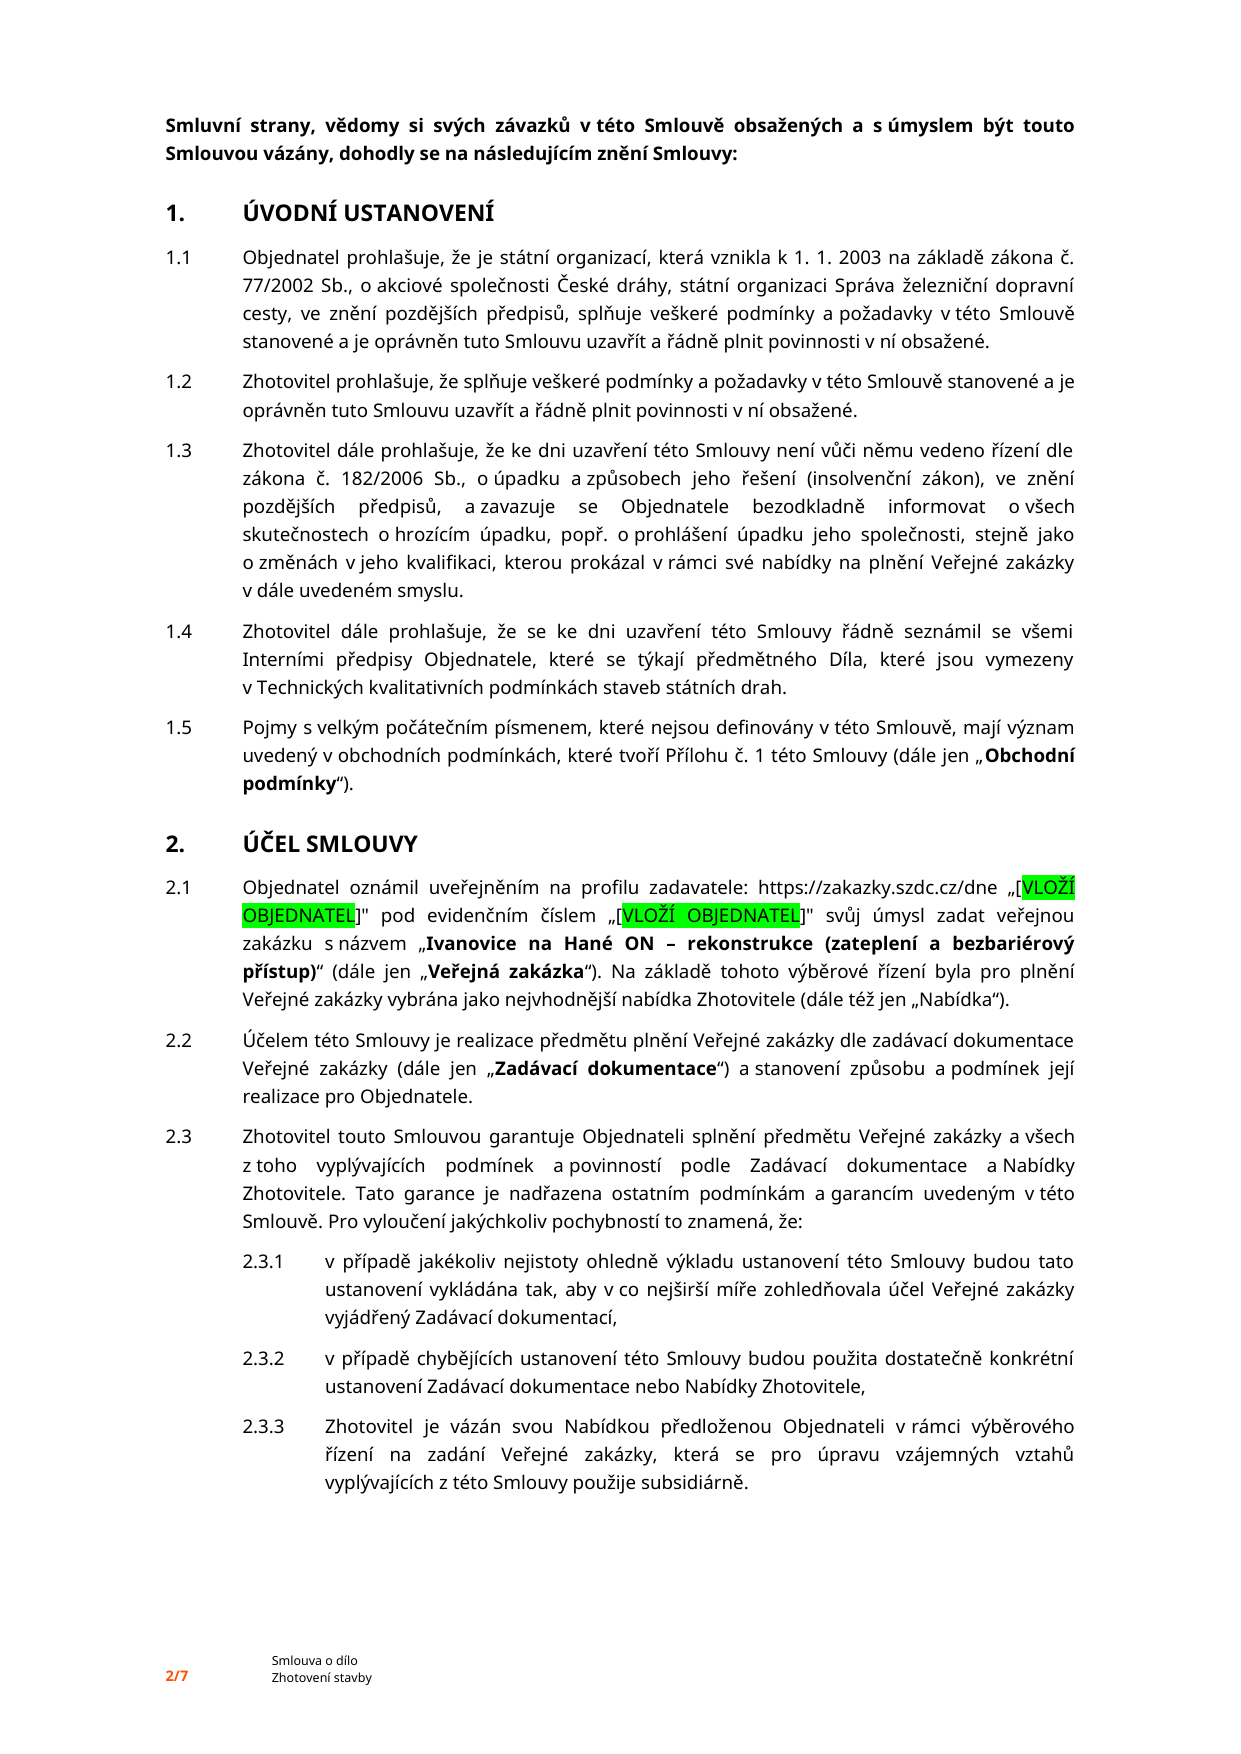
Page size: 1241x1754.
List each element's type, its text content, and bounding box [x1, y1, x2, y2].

text Účelem této Smlouvy je realizace předmětu plnění Veřejné zakázky dle zadávací dokumentace Veřejné zakázky (dále jen „Zadávací dokumentace“) a stanovení způsobu a podmínek její realizace pro Objednatele. [165, 1027, 1075, 1109]
text Pojmy s velkým počátečním písmenem, které nejsou definovány v této Smlouvě, mají význam uvedený v obchodních podmínkách, které tvoří Přílohu č. 1 této Smlouvy (dále jen „Obchodní podmínky“). [165, 714, 1075, 796]
text Objednatel prohlašuje, že je státní organizací, která vznikla k 1. 1. 2003 na základě zákona č. 77/2002 Sb., o akciové společnosti České dráhy, státní organizaci Správa železniční dopravní cesty, ve znění pozdějších předpisů, splňuje veškeré podmínky a požadavky v této Smlouvě stanovené a je oprávněn tuto Smlouvu uzavřít a řádně plnit povinnosti v ní obsažené. [165, 244, 1075, 354]
text Smluvní strany, vědomy si svých závazků v této Smlouvě obsažených a s úmyslem být touto Smlouvou vázány, dohodly se na následujícím znění Smlouvy: [165, 112, 1075, 166]
text v případě jakékoliv nejistoty ohledně výkladu ustanovení této Smlouvy budou tato ustanovení vykládána tak, aby v co nejširší míře zohledňovala účel Veřejné zakázky vyjádřený Zadávací dokumentací, [242, 1248, 1075, 1330]
text Zhotovitel dále prohlašuje, že ke dni uzavření této Smlouvy není vůči němu vedeno řízení dle zákona č. 182/2006 Sb., o úpadku a způsobech jeho řešení (insolvenční zákon), ve znění pozdějších předpisů, a zavazuje se Objednatele bezodkladně informovat o všech skutečnostech o hrozícím úpadku, popř. o prohlášení úpadku jeho společnosti, stejně jako o změnách v jeho kvalifikaci, kterou prokázal v rámci své nabídky na plnění Veřejné zakázky v dále uvedeném smyslu. [165, 437, 1075, 603]
text Zhotovitel je vázán svou Nabídkou předloženou Objednateli v rámci výběrového řízení na zadání Veřejné zakázky, která se pro úpravu vzájemných vztahů vyplývajících z této Smlouvy použije subsidiárně. [242, 1413, 1075, 1495]
text ÚVODNÍ USTANOVENÍ [165, 197, 1075, 229]
text Zhotovitel dále prohlašuje, že se ke dni uzavření této Smlouvy řádně seznámil se všemi Interními předpisy Objednatele, které se týkají předmětného Díla, které jsou vymezeny v Technických kvalitativních podmínkách staveb státních drah. [165, 618, 1075, 699]
text Zhotovitel touto Smlouvou garantuje Objednateli splnění předmětu Veřejné zakázky a všech z toho vyplývajících podmínek a povinností podle Zadávací dokumentace a Nabídky Zhotovitele. Tato garance je nadřazena ostatním podmínkám a garancím uvedeným v této Smlouvě. Pro vyloučení jakýchkoliv pochybností to znamená, že: [165, 1124, 1075, 1233]
text v případě chybějících ustanovení této Smlouvy budou použita dostatečně konkrétní ustanovení Zadávací dokumentace nebo Nabídky Zhotovitele, [242, 1345, 1075, 1398]
text ÚČEL SMLOUVY [165, 828, 1075, 859]
text Objednatel oznámil uveřejněním na profilu zadavatele: https://zakazky.szdc.cz/dne „[VLOŽÍ OBJEDNATEL]" pod evidenčním číslem „[VLOŽÍ OBJEDNATEL]" svůj úmysl zadat veřejnou zakázku s názvem „Ivanovice na Hané ON – rekonstrukce (zateplení a bezbariérový přístup)“ (dále jen „Veřejná zakázka“). Na základě tohoto výběrové řízení byla pro plnění Veřejné zakázky vybrána jako nejvhodnější nabídka Zhotovitele (dále též jen „Nabídka“). [165, 875, 1075, 1012]
text Zhotovitel prohlašuje, že splňuje veškeré podmínky a požadavky v této Smlouvě stanovené a je oprávněn tuto Smlouvu uzavřít a řádně plnit povinnosti v ní obsažené. [165, 369, 1075, 422]
